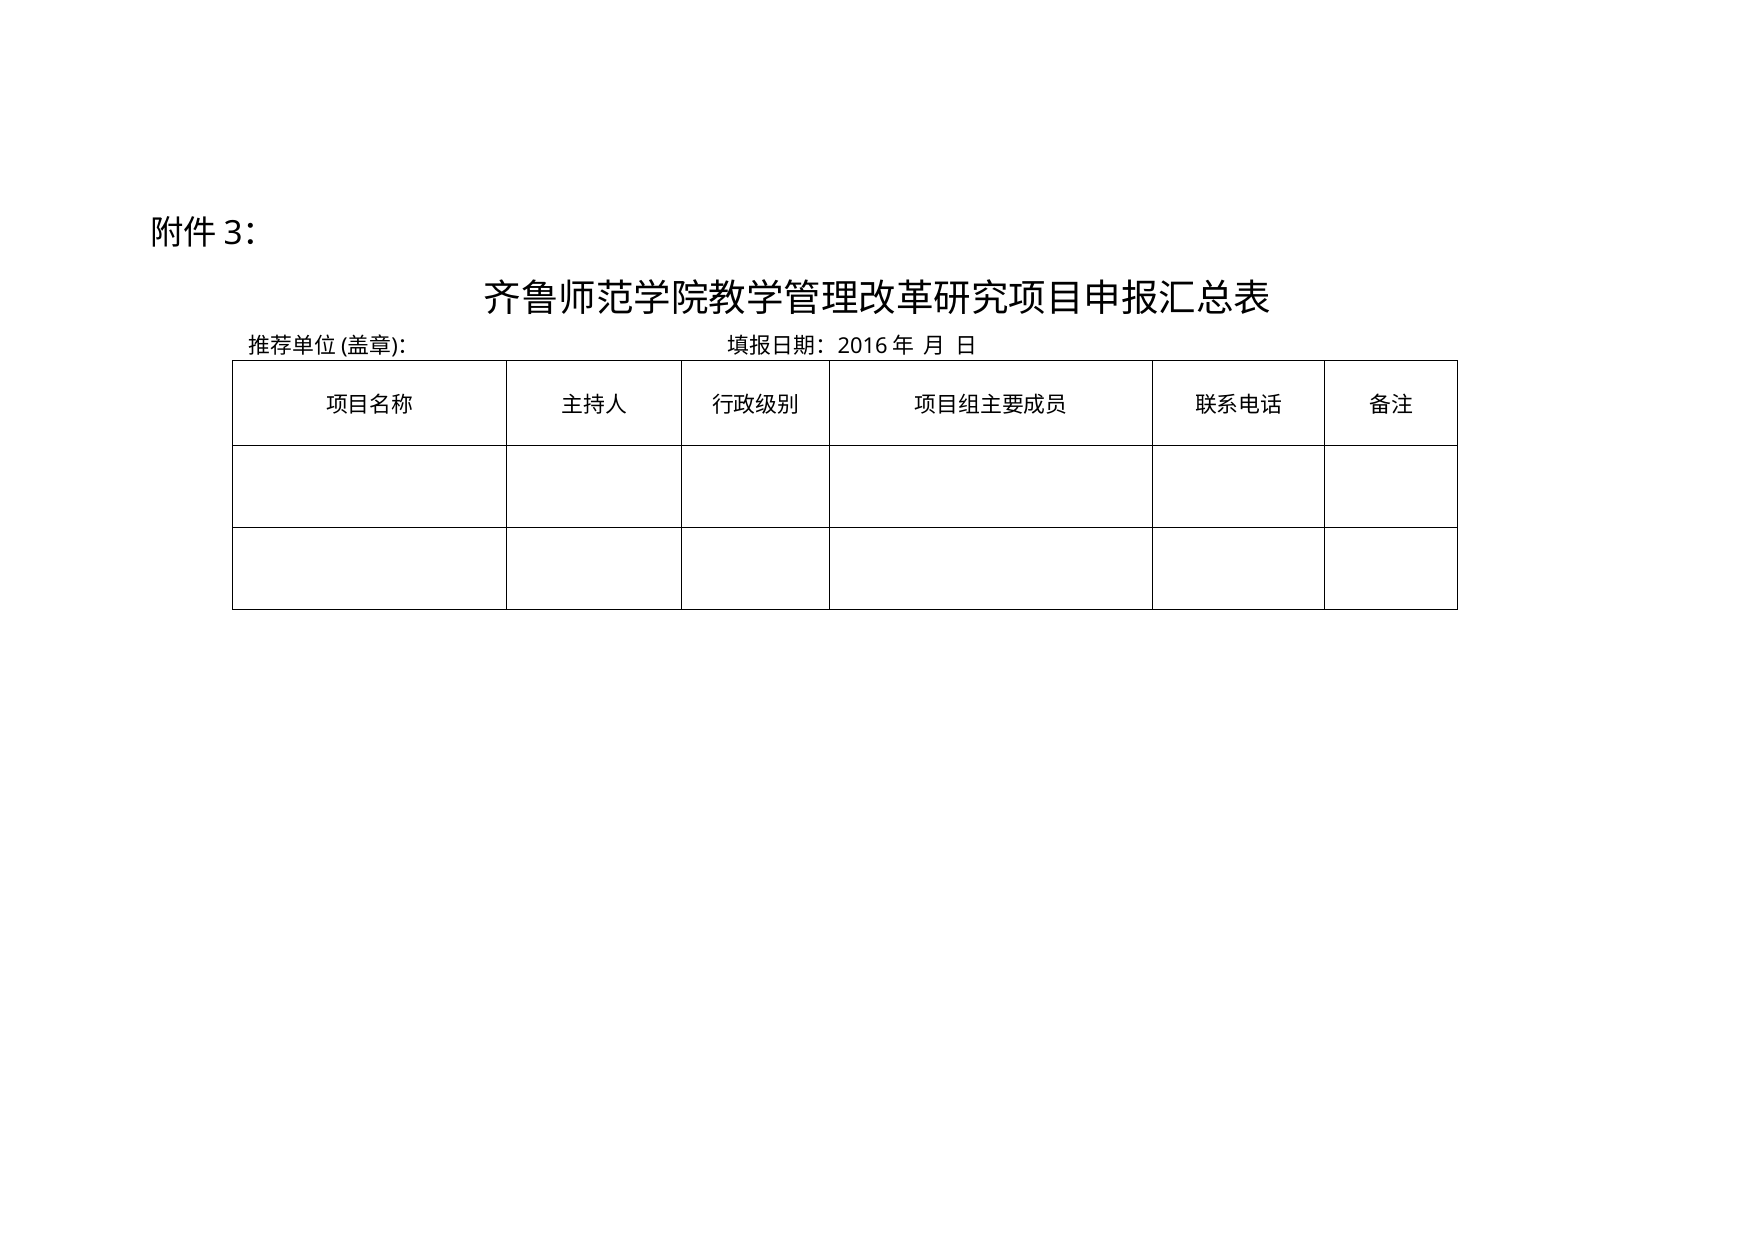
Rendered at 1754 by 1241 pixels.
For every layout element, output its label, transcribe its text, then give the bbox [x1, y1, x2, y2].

table_cell [507, 446, 681, 527]
table_cell [507, 528, 681, 608]
table_cell [1325, 528, 1457, 608]
table_header 行政级别 [682, 361, 829, 445]
text 附件3： [150, 198, 1604, 263]
text 齐鲁师范学院教学管理改革研究项目申报汇总表 [150, 263, 1604, 328]
table_cell [1153, 446, 1324, 527]
table_cell [830, 446, 1152, 527]
table_header 备注 [1325, 361, 1457, 445]
table_header 主持人 [507, 361, 681, 445]
table_header 联系电话 [1153, 361, 1324, 445]
table_cell [1325, 446, 1457, 527]
text 推荐单位 (盖章)： 填报日期：2016年 月 日 [150, 328, 1604, 360]
table_header 项目组主要成员 [830, 361, 1152, 445]
table_cell [233, 528, 506, 608]
table_cell [1153, 528, 1324, 608]
table_cell [682, 528, 829, 608]
table_cell [830, 528, 1152, 608]
table_header 项目名称 [233, 361, 506, 445]
table_cell [682, 446, 829, 527]
table_cell [233, 446, 506, 527]
